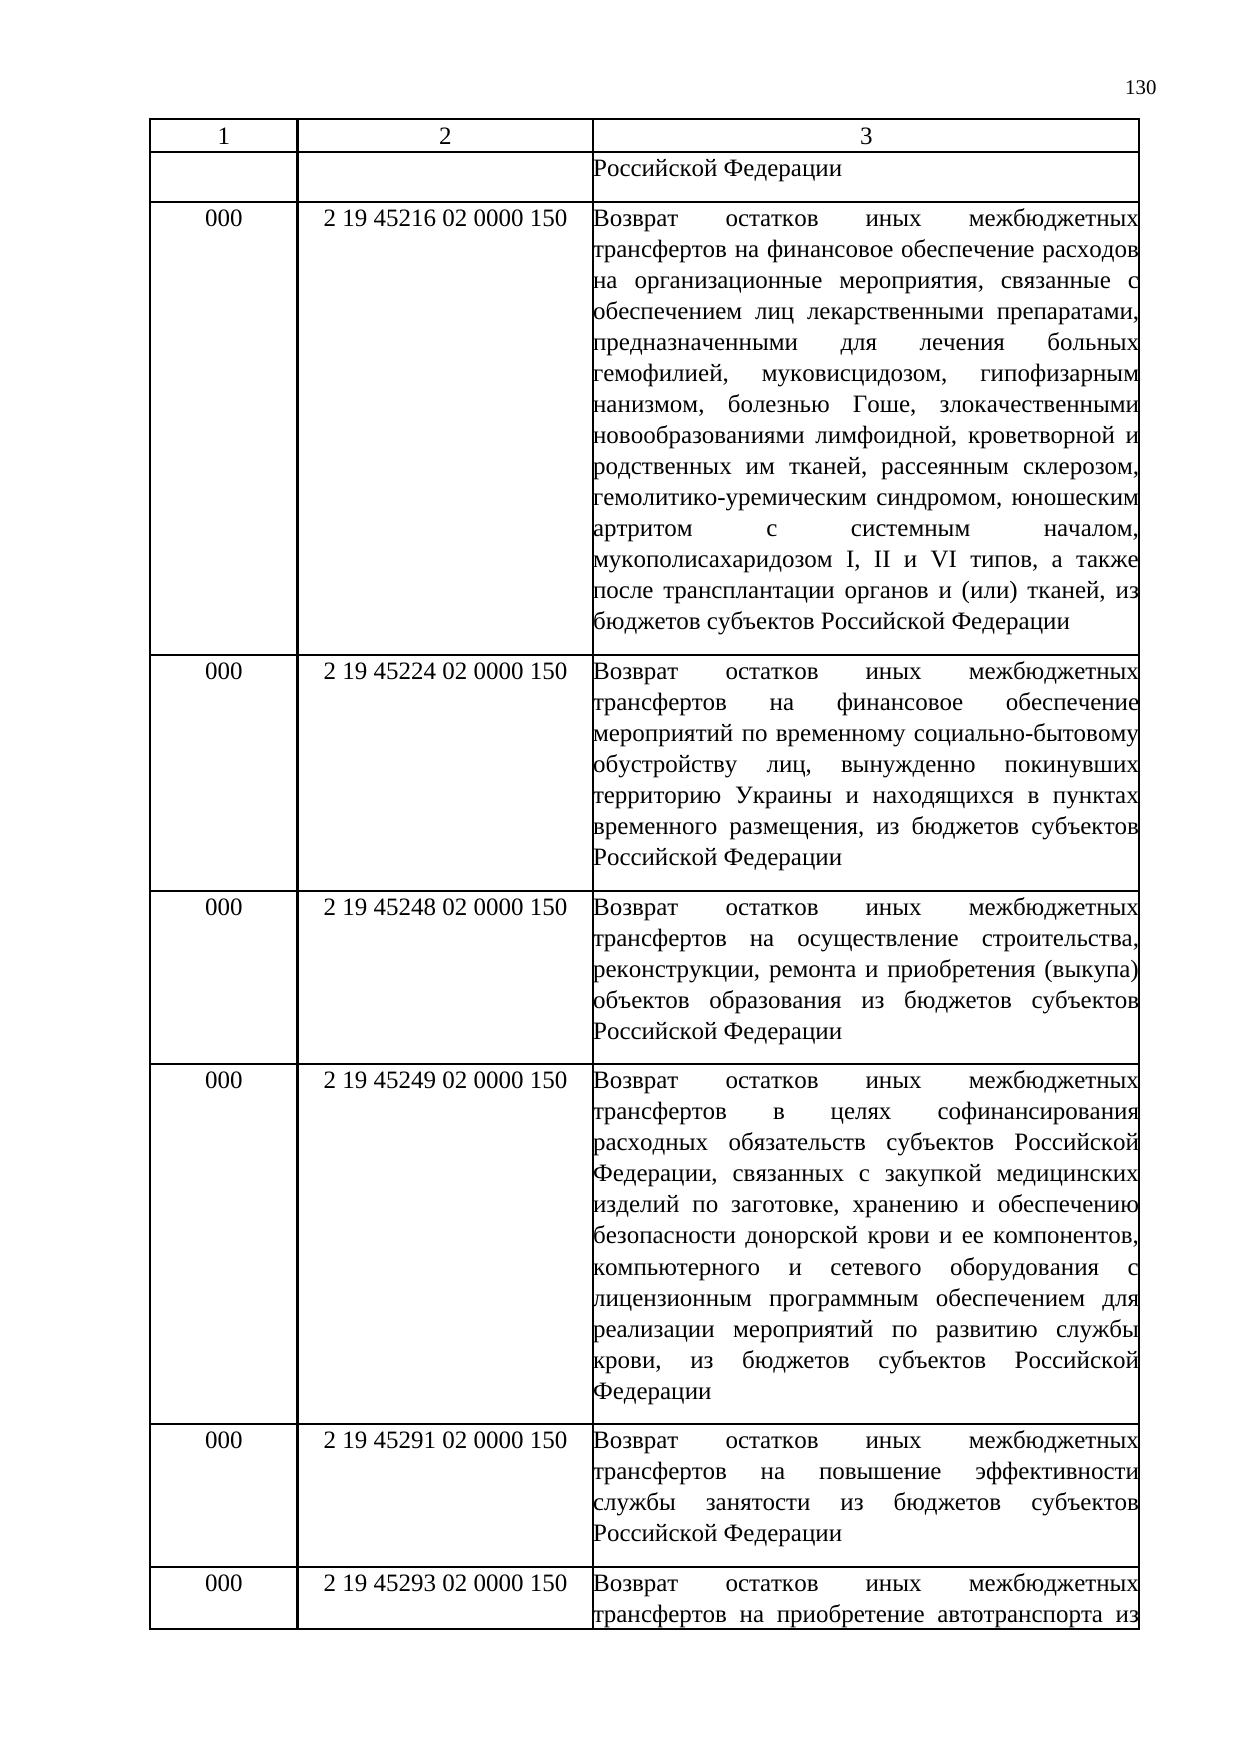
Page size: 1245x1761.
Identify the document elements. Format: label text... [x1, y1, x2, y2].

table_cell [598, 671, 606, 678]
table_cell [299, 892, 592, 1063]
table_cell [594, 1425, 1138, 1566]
table_header 2 [299, 120, 592, 151]
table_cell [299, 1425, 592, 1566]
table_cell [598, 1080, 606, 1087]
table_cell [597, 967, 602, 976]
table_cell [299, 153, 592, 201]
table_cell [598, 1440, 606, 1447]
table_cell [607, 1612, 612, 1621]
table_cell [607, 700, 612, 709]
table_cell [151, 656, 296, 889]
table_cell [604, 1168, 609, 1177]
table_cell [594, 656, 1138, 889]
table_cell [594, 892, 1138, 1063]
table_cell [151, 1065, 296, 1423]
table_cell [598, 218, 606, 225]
table_header 1 [151, 120, 296, 151]
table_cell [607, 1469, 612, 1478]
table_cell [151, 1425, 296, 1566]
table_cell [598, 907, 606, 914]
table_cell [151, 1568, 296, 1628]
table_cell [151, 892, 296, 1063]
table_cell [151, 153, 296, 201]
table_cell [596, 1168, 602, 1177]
table_header 3 [594, 120, 1138, 151]
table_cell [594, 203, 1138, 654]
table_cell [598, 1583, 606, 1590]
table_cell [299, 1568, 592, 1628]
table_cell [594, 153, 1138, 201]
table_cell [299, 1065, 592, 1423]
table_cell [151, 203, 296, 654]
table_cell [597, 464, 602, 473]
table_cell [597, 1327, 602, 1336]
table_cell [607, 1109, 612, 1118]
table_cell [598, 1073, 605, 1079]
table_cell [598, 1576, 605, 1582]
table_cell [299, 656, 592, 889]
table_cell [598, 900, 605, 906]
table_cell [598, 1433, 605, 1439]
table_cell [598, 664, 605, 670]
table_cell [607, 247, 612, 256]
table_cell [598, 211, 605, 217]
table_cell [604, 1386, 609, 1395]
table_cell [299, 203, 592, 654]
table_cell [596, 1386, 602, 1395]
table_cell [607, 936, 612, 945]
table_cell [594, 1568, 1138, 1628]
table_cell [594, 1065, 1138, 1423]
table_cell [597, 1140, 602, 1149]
